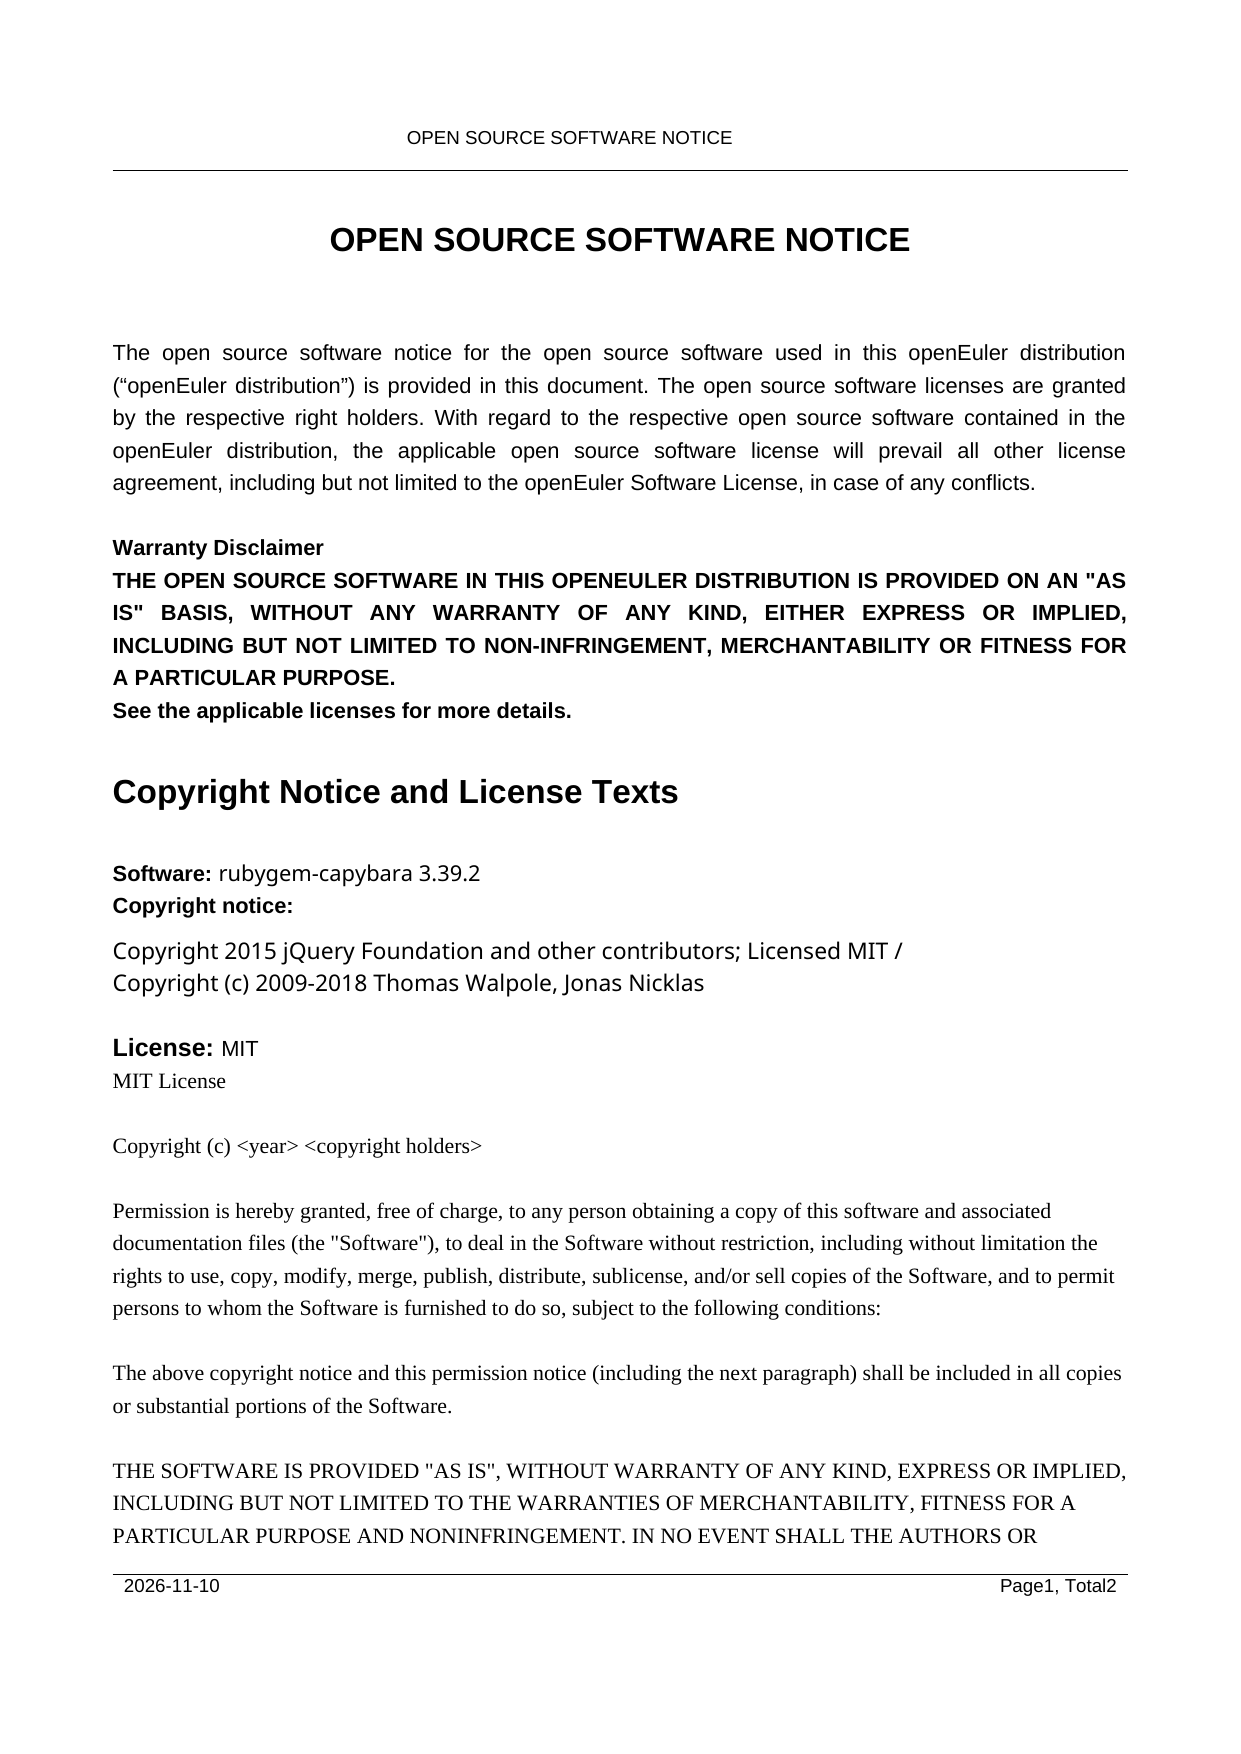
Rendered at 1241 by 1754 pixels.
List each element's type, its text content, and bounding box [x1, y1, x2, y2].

text Copyright notice: [112, 889, 1128, 921]
text THE OPEN SOURCE SOFTWARE IN THIS OPENEULER DISTRIBUTION IS PROVIDED ON AN "AS IS" BASIS, WITHOUT ANY WARRANTY OF ANY KIND, EITHER EXPRESS OR IMPLIED, INCLUDING BUT NOT LIMITED TO NON-INFRINGEMENT, MERCHANTABILITY OR FITNESS FOR A PARTICULAR PURPOSE. See the applicable licenses for more details. [112, 564, 1128, 726]
title Software: rubygem-capybara 3.39.2 [112, 856, 1128, 889]
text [112, 1064, 1128, 1551]
text License: MIT [112, 1031, 1128, 1064]
text OPEN SOURCE SOFTWARE NOTICE [112, 206, 1128, 271]
text Warranty Disclaimer [112, 531, 1128, 564]
text Copyright 2015 jQuery Foundation and other contributors; Licensed MIT / Copyright (c) 2009-2018 Thomas Walpole, Jonas Nicklas [112, 934, 1128, 1031]
text Copyright Notice and License Texts [112, 759, 1128, 824]
text The open source software notice for the open source software used in this openEuler distribution (“openEuler distribution”) is provided in this document. The open source software licenses are granted by the respective right holders. With regard to the respective open source software contained in the openEuler distribution, the applicable open source software license will prevail all other license agreement, including but not limited to the openEuler Software License, in case of any conflicts. [112, 336, 1128, 499]
